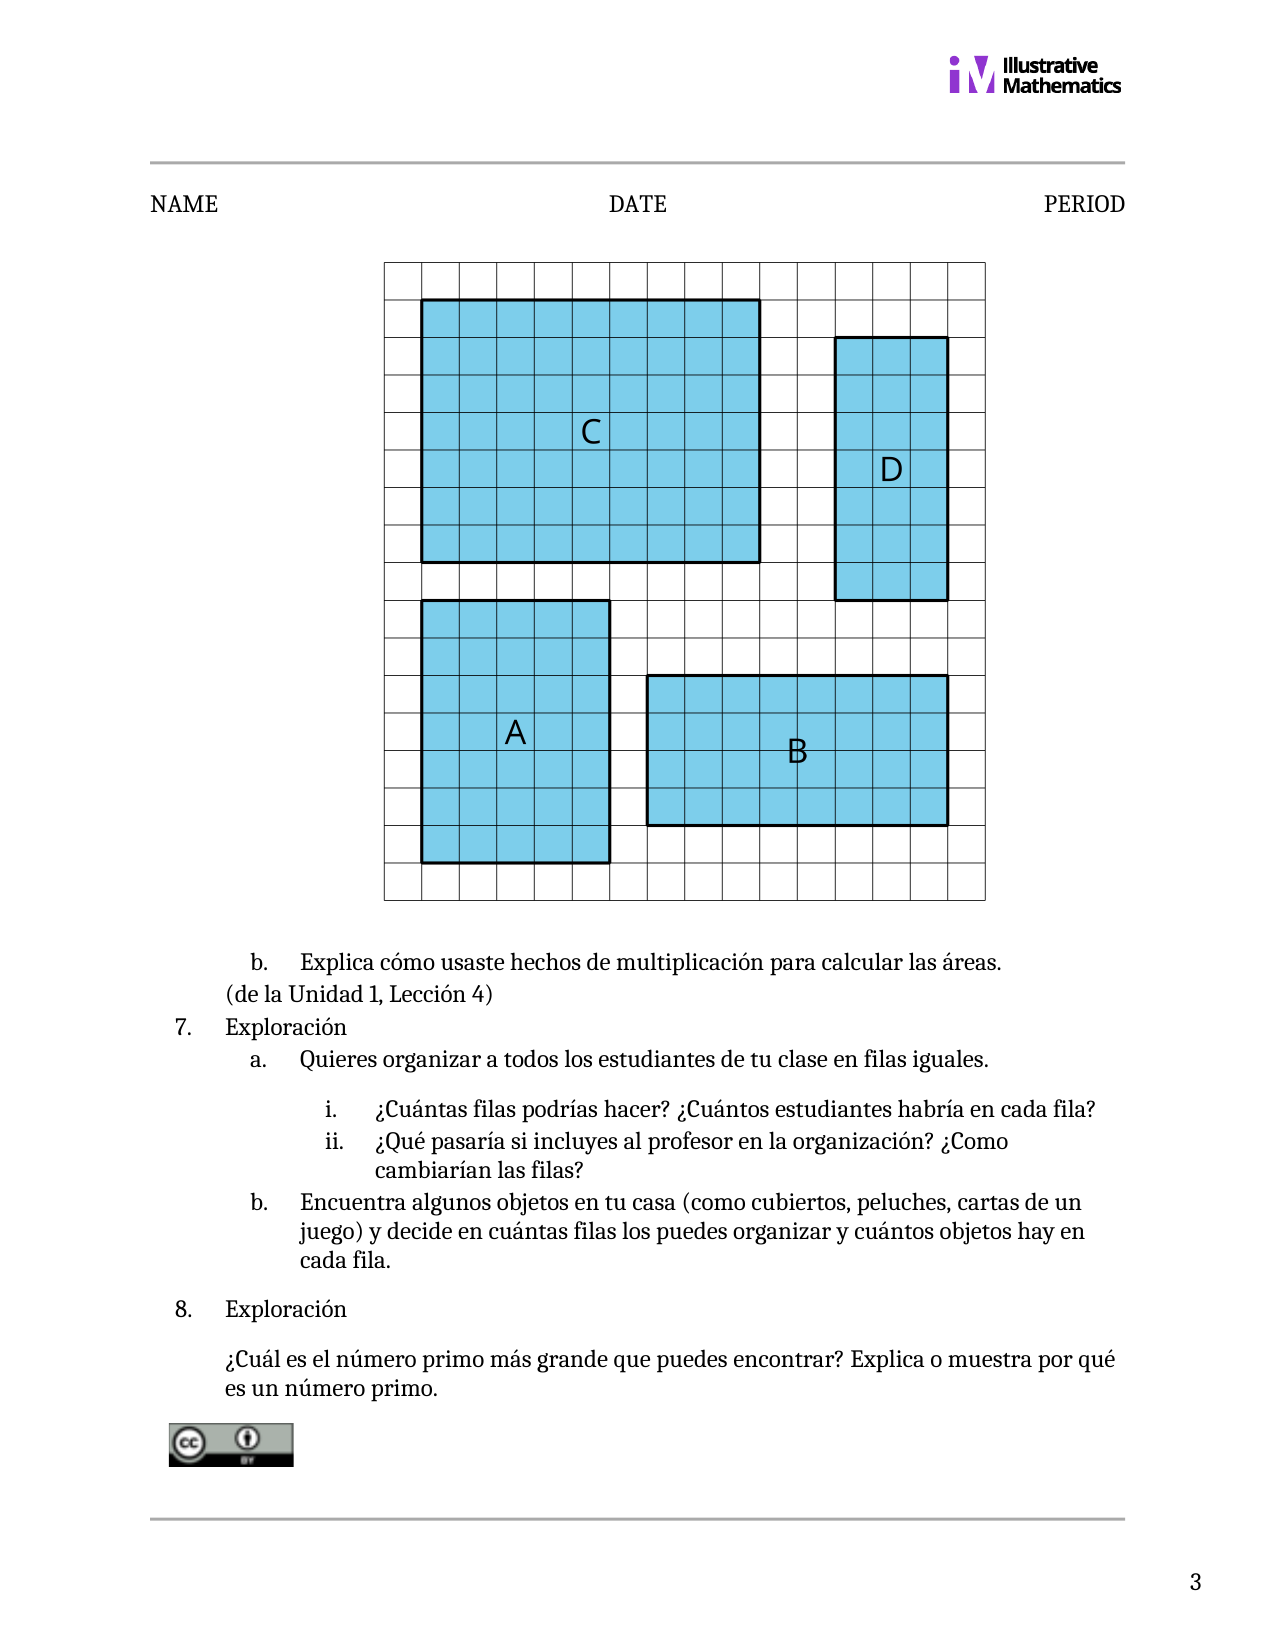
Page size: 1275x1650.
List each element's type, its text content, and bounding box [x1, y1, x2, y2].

list Encuentra algunos objetos en tu casa (como cubiertos, peluches, cartas de un juego) y decide en cuántas filas los puedes organizar y cuántos objetos hay en cada fila. [250, 1188, 1125, 1274]
list ¿Qué pasaría si incluyes al profesor en la organización? ¿Como cambiarían las filas? [325, 1127, 1125, 1184]
list Explica cómo usaste hechos de multiplicación para calcular las áreas. [250, 947, 1125, 976]
list Quieres organizar a todos los estudiantes de tu clase en filas iguales. [250, 1045, 1125, 1074]
list (de la Unidad 1, Lección 4) [175, 980, 1125, 1009]
picture [318, 247, 1050, 938]
picture [949, 55, 1121, 93]
list Exploración [175, 1012, 1125, 1041]
list ¿Cuántas filas podrías hacer? ¿Cuántos estudiantes habría en cada fila? [325, 1094, 1125, 1123]
picture [168, 1423, 294, 1467]
list ¿Cuál es el número primo más grande que puedes encontrar? Explica o muestra por qué es un número primo. [175, 1345, 1125, 1402]
list Exploración [175, 1295, 1125, 1324]
